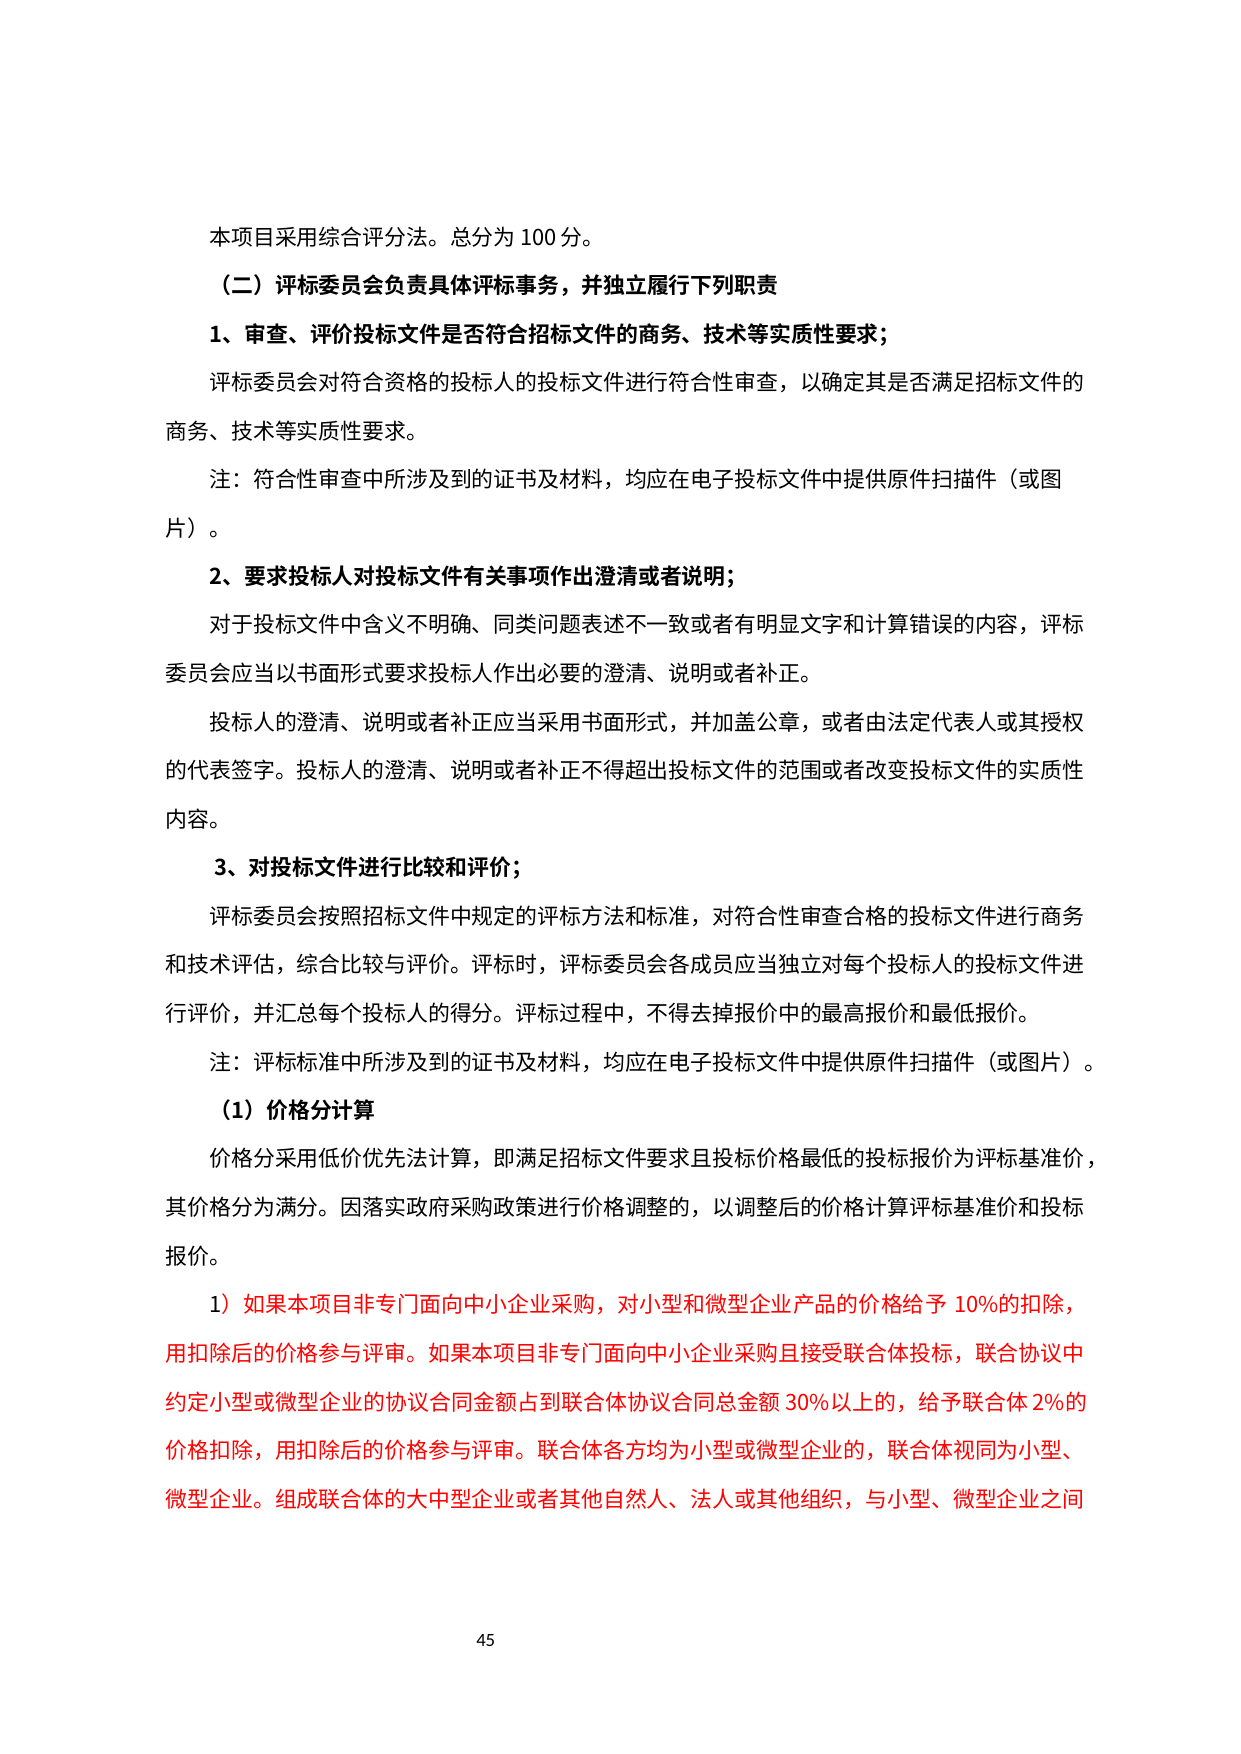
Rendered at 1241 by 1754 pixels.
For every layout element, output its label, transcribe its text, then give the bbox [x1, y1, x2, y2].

text 注：符合性审查中所涉及到的证书及材料，均应在电子投标文件中提供原件扫描件（或图片）。 [165, 462, 1087, 543]
text 2、要求投标人对投标文件有关事项作出澄清或者说明； [165, 559, 1087, 591]
text （1）价格分计算 [165, 1092, 1087, 1125]
text （二）评标委员会负责具体评标事务，并独立履行下列职责 [165, 268, 1087, 300]
text 评标委员会按照招标文件中规定的评标方法和标准，对符合性审查合格的投标文件进行商务和技术评估，综合比较与评价。评标时，评标委员会各成员应当独立对每个投标人的投标文件进行评价，并汇总每个投标人的得分。评标过程中，不得去掉报价中的最高报价和最低报价。 [165, 898, 1087, 1028]
text 1、审查、评价投标文件是否符合招标文件的商务、技术等实质性要求； [165, 316, 1087, 349]
text 价格分采用低价优先法计算，即满足招标文件要求且投标价格最低的投标报价为评标基准价，其价格分为满分。因落实政府采购政策进行价格调整的，以调整后的价格计算评标基准价和投标报价。 [165, 1141, 1087, 1271]
text 注：评标标准中所涉及到的证书及材料，均应在电子投标文件中提供原件扫描件（或图片）。 [165, 1044, 1087, 1077]
text 本项目采用综合评分法。总分为100分。 [165, 219, 1087, 252]
text 评标委员会对符合资格的投标人的投标文件进行符合性审查，以确定其是否满足招标文件的商务、技术等实质性要求。 [165, 364, 1087, 446]
text 3、对投标文件进行比较和评价； [165, 850, 1087, 882]
text 对于投标文件中含义不明确、同类问题表述不一致或者有明显文字和计算错误的内容，评标委员会应当以书面形式要求投标人作出必要的澄清、说明或者补正。 [165, 607, 1087, 688]
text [165, 1287, 1087, 1514]
text 投标人的澄清、说明或者补正应当采用书面形式，并加盖公章，或者由法定代表人或其授权的代表签字。投标人的澄清、说明或者补正不得超出投标文件的范围或者改变投标文件的实质性内容。 [165, 704, 1087, 834]
